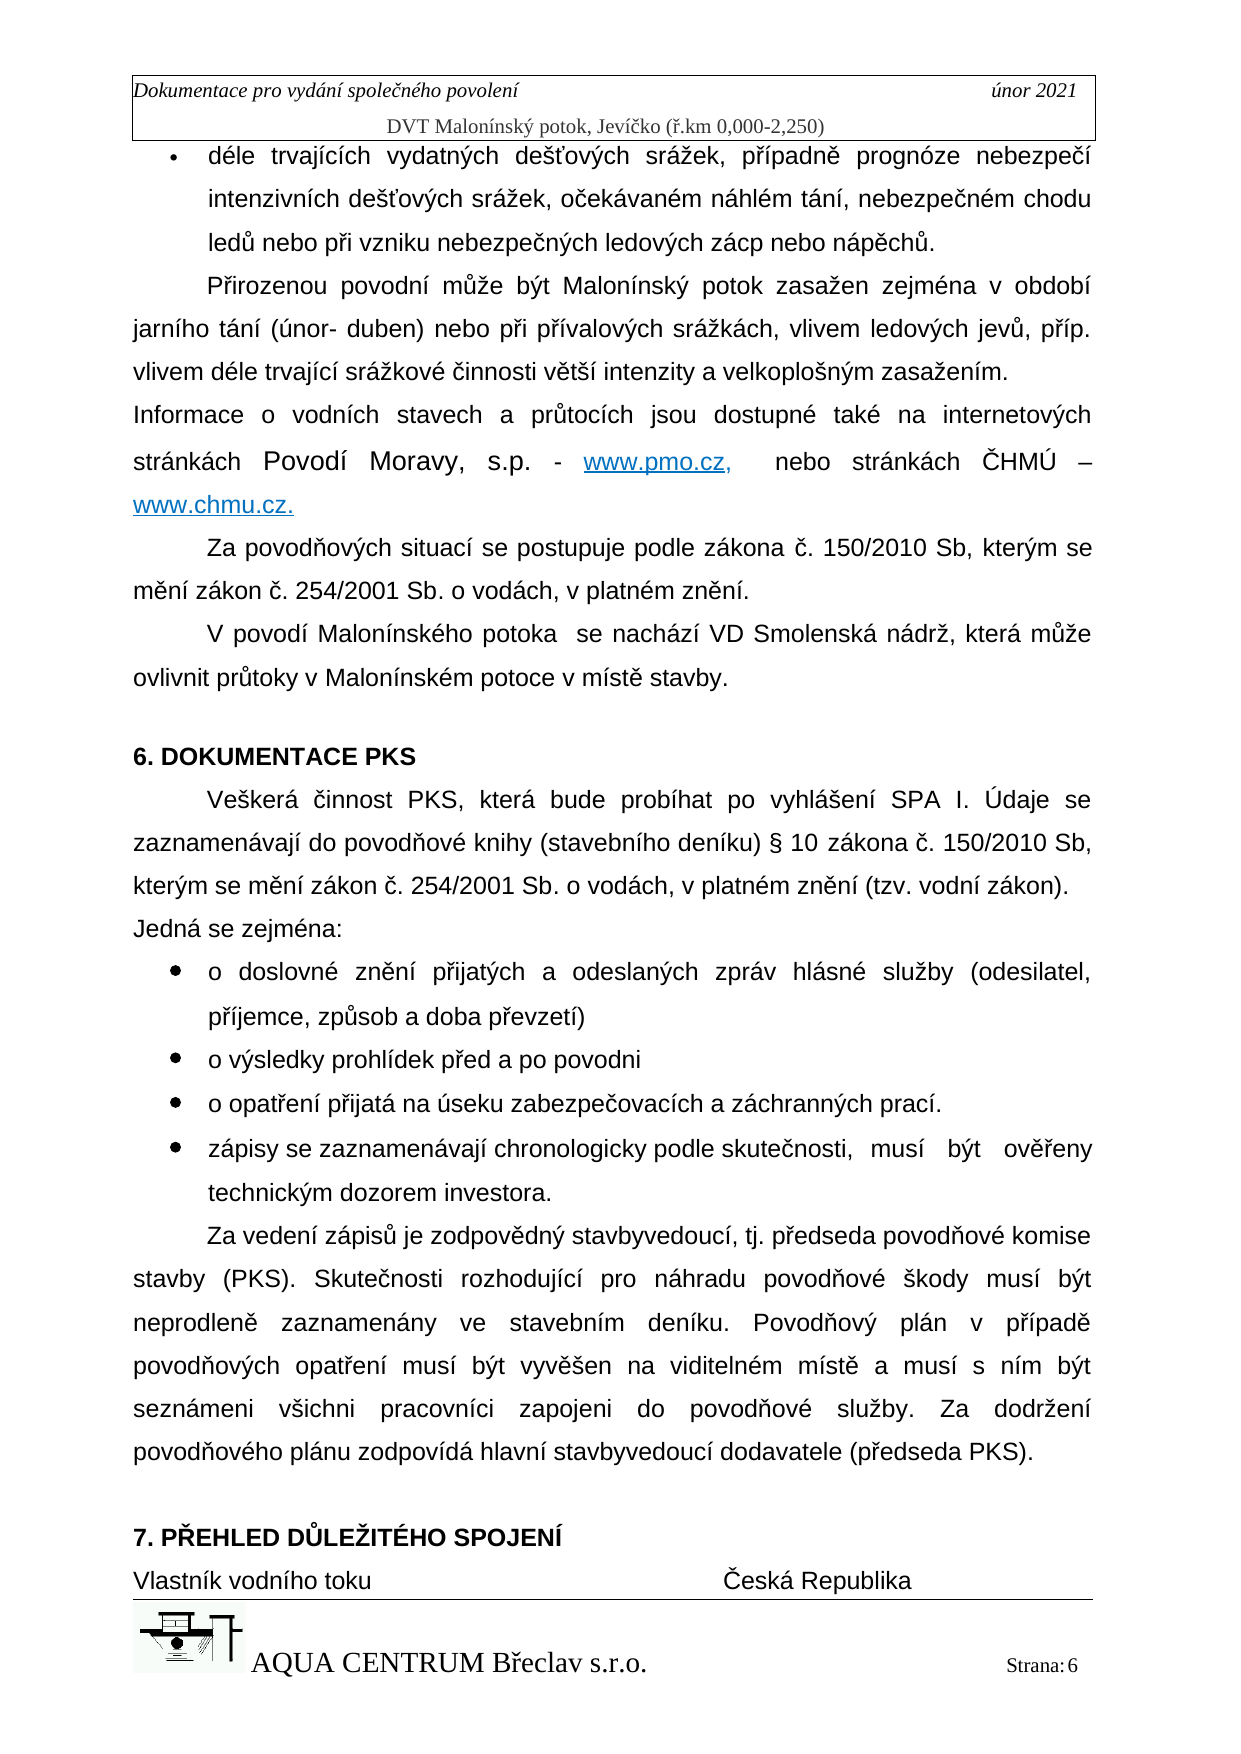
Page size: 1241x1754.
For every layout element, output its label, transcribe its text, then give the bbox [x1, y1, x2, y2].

text 7. PŘEHLED DŮLEŽITÉHO SPOJENÍ [133, 1523, 1093, 1552]
text 6. DOKUMENTACE PKS [133, 742, 1093, 770]
text Vlastník vodního toku Česká Republika [133, 1566, 1093, 1595]
list déle trvajících vydatných dešťových srážek, případně prognóze nebezpečí intenzivních dešťových srážek, očekávaném náhlém tání, nebezpečném chodu ledů nebo při vzniku nebezpečných ledových zácp nebo nápěchů. [170, 141, 1093, 256]
list o doslovné znění přijatých a odeslaných zpráv hlásné služby (odesilatel, příjemce, způsob a doba převzetí) [170, 957, 1093, 1030]
text Za vedení zápisů je zodpovědný stavbyvedoucí, tj. předseda povodňové komise stavby (PKS). Skutečnosti rozhodující pro náhradu povodňové škody musí být neprodleně zaznamenány ve stavebním deníku. Povodňový plán v případě povodňových opatření musí být vyvěšen na viditelném místě a musí s ním být seznámeni všichni pracovníci zapojeni do povodňové služby. Za dodržení povodňového plánu zodpovídá hlavní stavbyvedoucí dodavatele (předseda PKS). [133, 1221, 1093, 1466]
text Informace o vodních stavech a průtocích jsou dostupné také na internetových stránkách Povodí Moravy, s.p. - www.pmo.cz, nebo stránkách ČHMÚ – www.chmu.cz. [133, 400, 1093, 519]
list o opatření přijatá na úseku zabezpečovacích a záchranných prací. [170, 1089, 1093, 1119]
list o výsledky prohlídek před a po povodni [170, 1044, 1093, 1074]
text Přirozenou povodní může být Malonínský potok zasažen zejména v období jarního tání (únor- duben) nebo při přívalových srážkách, vlivem ledových jevů, příp. vlivem déle trvající srážkové činnosti větší intenzity a velkoplošným zasažením. [133, 271, 1093, 386]
text Veškerá činnost PKS, která bude probíhat po vyhlášení SPA I. Údaje se zaznamenávají do povodňové knihy (stavebního deníku) § 10 zákona č. 150/2010 Sb, kterým se mění zákon č. 254/2001 Sb. o vodách, v platném znění (tzv. vodní zákon). [133, 785, 1093, 900]
text Za povodňových situací se postupuje podle zákona č. 150/2010 Sb, kterým se mění zákon č. 254/2001 Sb. o vodách, v platném znění. [133, 533, 1093, 605]
text V povodí Malonínského potoka se nachází VD Smolenská nádrž, která může ovlivnit průtoky v Malonínském potoce v místě stavby. [133, 619, 1093, 691]
picture [132, 1602, 246, 1673]
text Jedná se zejména: [133, 914, 1093, 943]
list zápisy se zaznamenávají chronologicky podle skutečnosti, musí být ověřeny technickým dozorem investora. [170, 1134, 1093, 1207]
